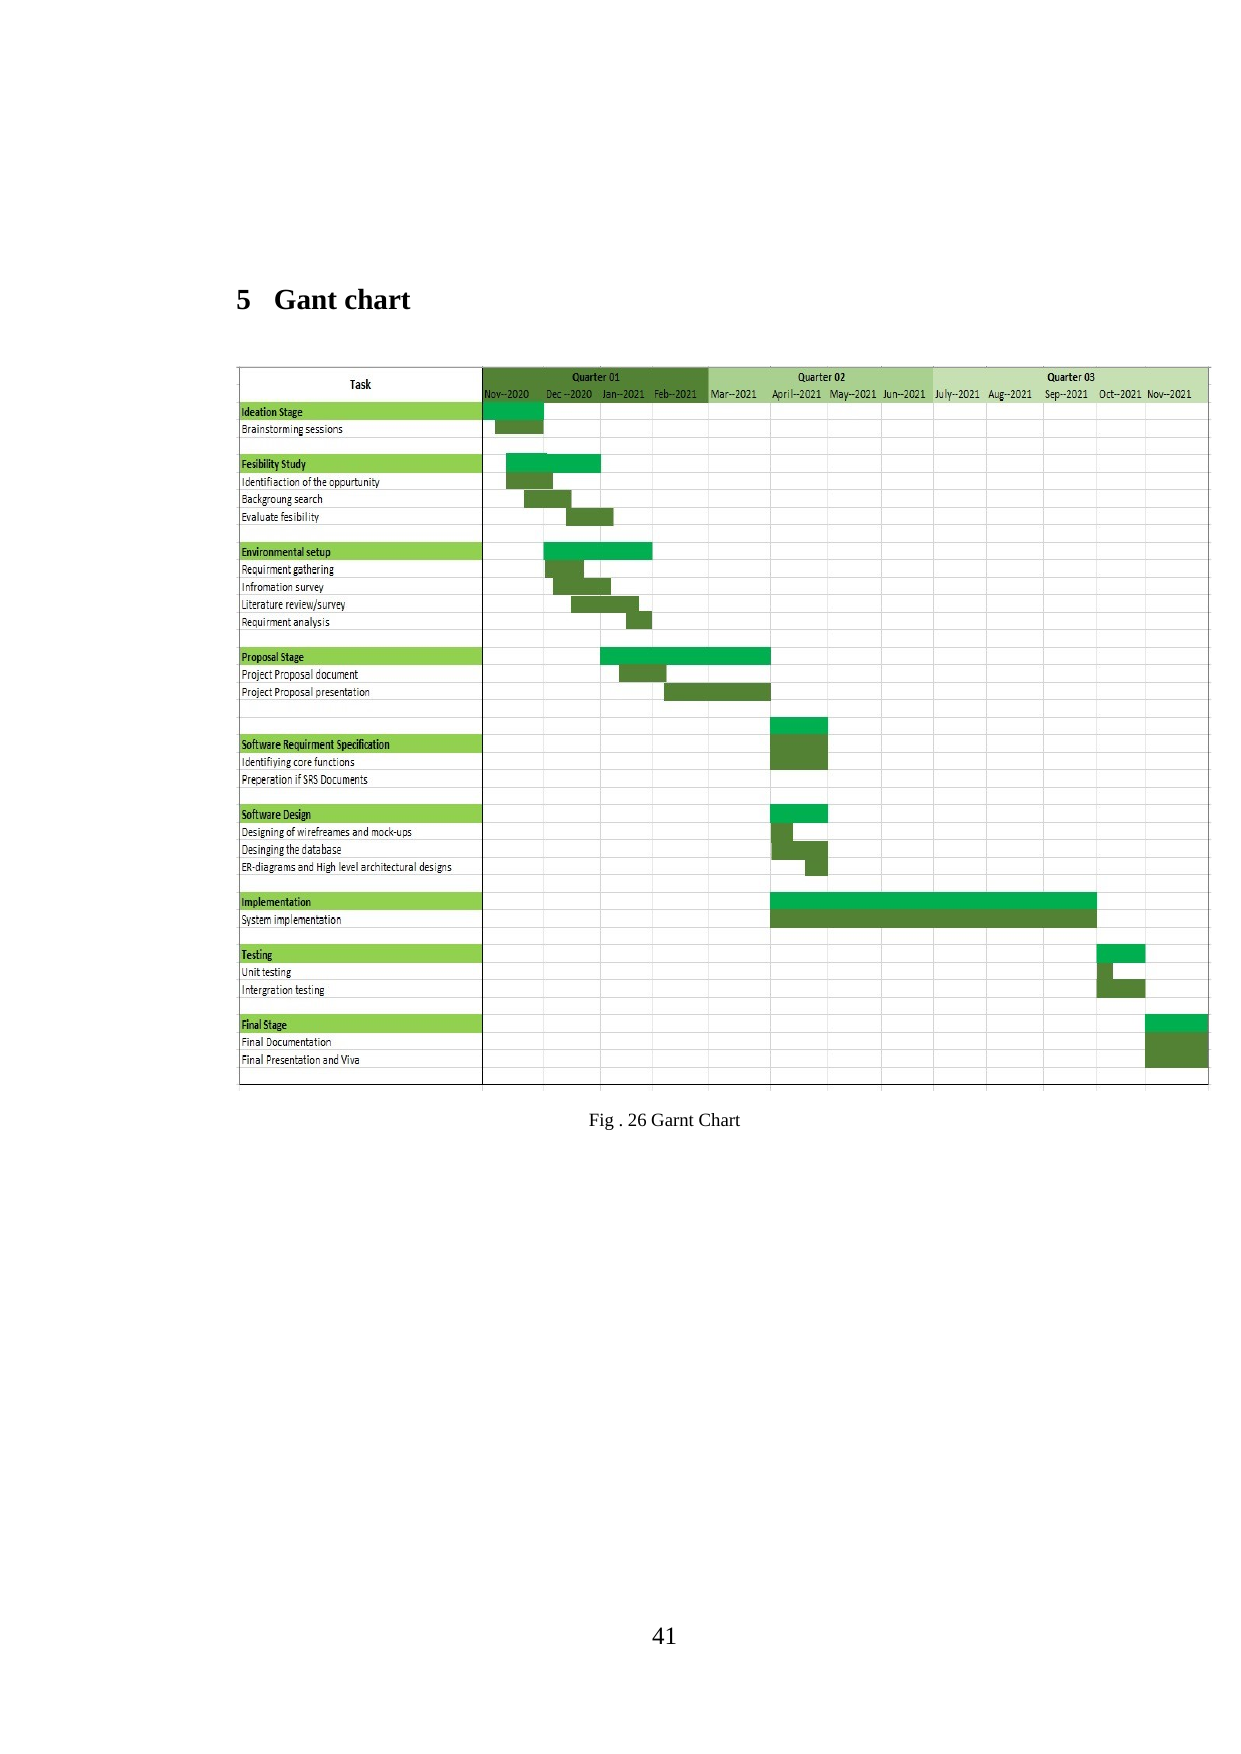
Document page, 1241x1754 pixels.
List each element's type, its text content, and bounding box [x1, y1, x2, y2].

subtitle Gant chart [236, 282, 1092, 316]
picture [236, 366, 1212, 1091]
text Fig . 26 Garnt Chart [236, 1109, 1092, 1131]
